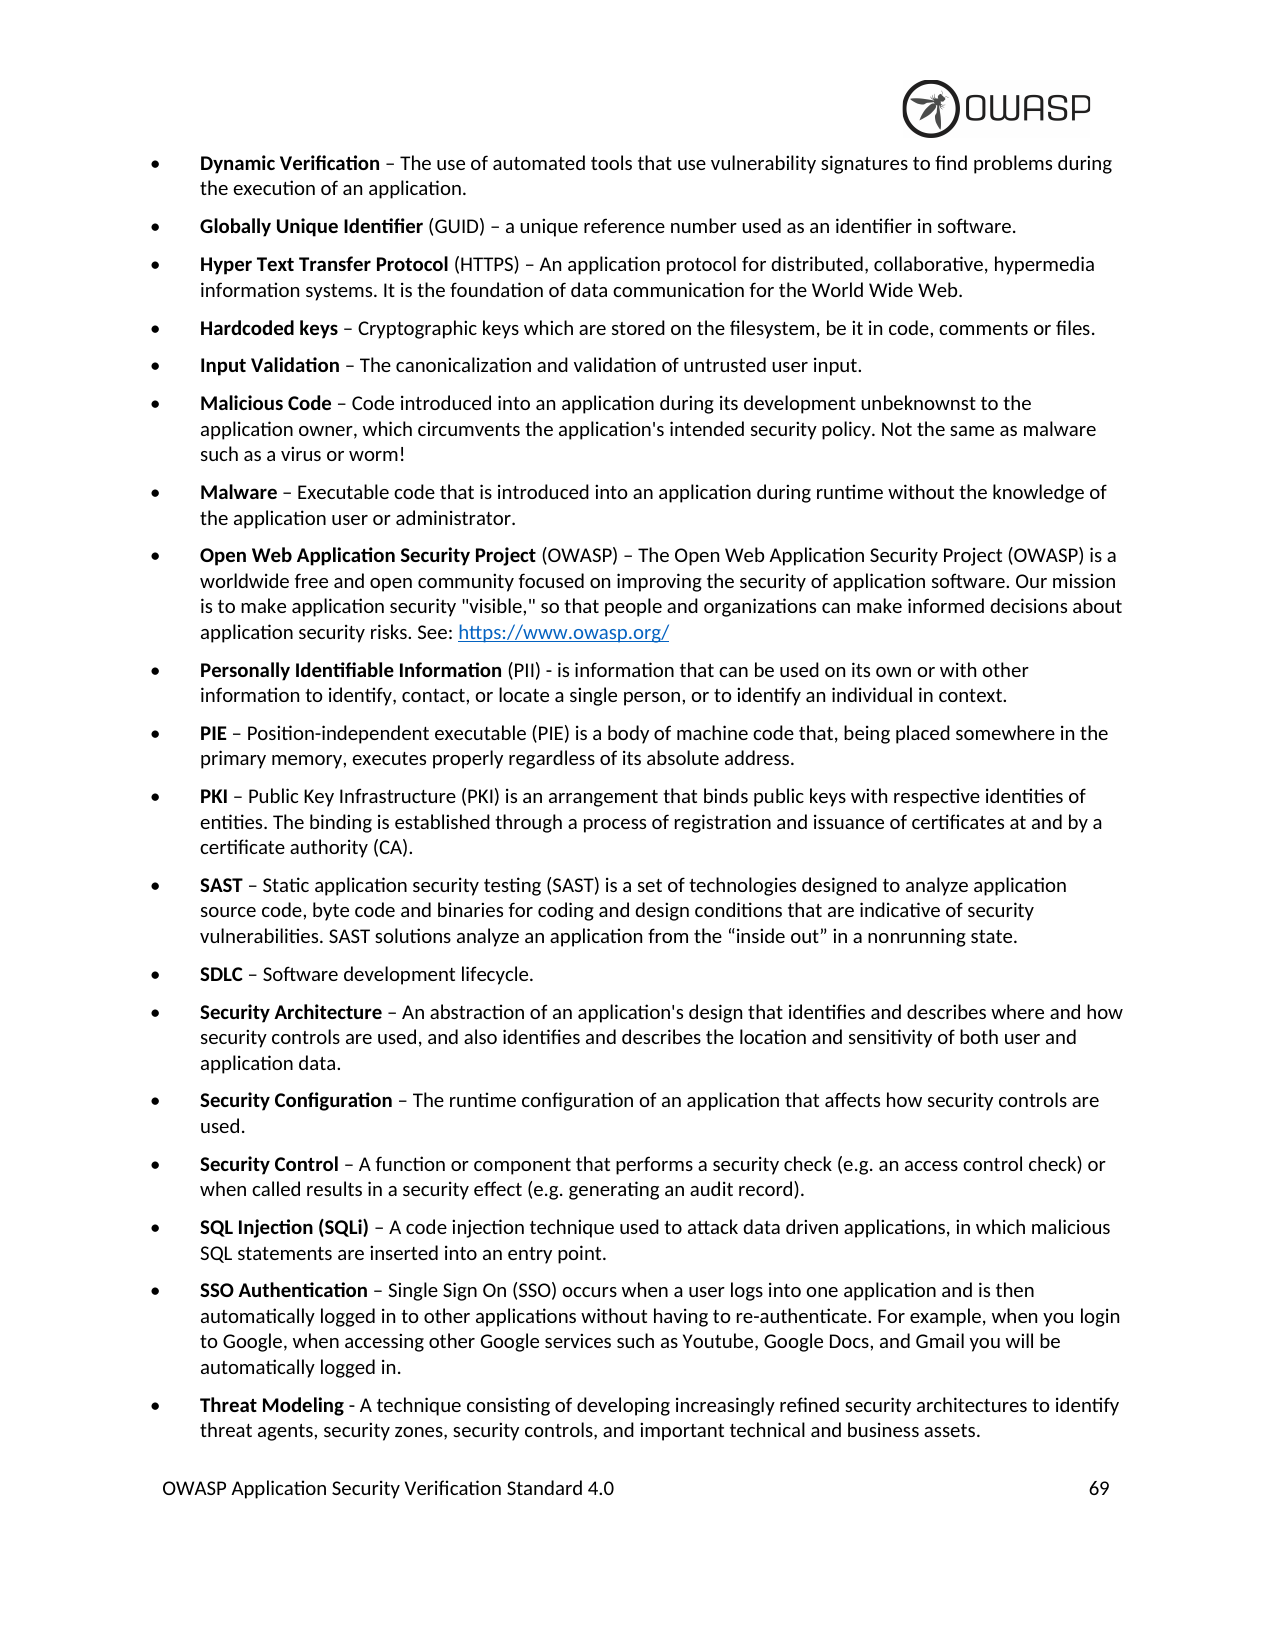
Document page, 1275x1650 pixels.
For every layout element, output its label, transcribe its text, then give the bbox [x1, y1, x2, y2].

list PIE – Position-independent executable (PIE) is a body of machine code that, being placed somewhere in the primary memory, executes properly regardless of its absolute address. [150, 720, 1125, 771]
list PKI – Public Key Infrastructure (PKI) is an arrangement that binds public keys with respective identities of entities. The binding is established through a process of registration and issuance of certificates at and by a certificate authority (CA). [150, 783, 1125, 860]
list SAST – Static application security testing (SAST) is a set of technologies designed to analyze application source code, byte code and binaries for coding and design conditions that are indicative of security vulnerabilities. SAST solutions analyze an application from the “inside out” in a nonrunning state. [150, 872, 1125, 948]
list Malicious Code – Code introduced into an application during its development unbeknownst to the application owner, which circumvents the application's intended security policy. Not the same as malware such as a virus or worm! [150, 391, 1125, 467]
list Dynamic Verification – The use of automated tools that use vulnerability signatures to find problems during the execution of an application. [150, 150, 1125, 201]
list SSO Authentication – Single Sign On (SSO) occurs when a user logs into one application and is then automatically logged in to other applications without having to re-authenticate. For example, when you login to Google, when accessing other Google services such as Youtube, Google Docs, and Gmail you will be automatically logged in. [150, 1278, 1125, 1379]
list SDLC – Software development lifecycle. [150, 961, 1125, 986]
list Globally Unique Identifier (GUID) – a unique reference number used as an identifier in software. [150, 213, 1125, 239]
list Malware – Executable code that is introduced into an application during runtime without the knowledge of the application user or administrator. [150, 479, 1125, 530]
list Security Control – A function or component that performs a security check (e.g. an access control check) or when called results in a security effect (e.g. generating an audit record). [150, 1151, 1125, 1202]
list Hyper Text Transfer Protocol (HTTPS) – An application protocol for distributed, collaborative, hypermedia information systems. It is the foundation of data communication for the World Wide Web. [150, 251, 1125, 302]
list Security Configuration – The runtime configuration of an application that affects how security controls are used. [150, 1088, 1125, 1138]
list Open Web Application Security Project (OWASP) – The Open Web Application Security Project (OWASP) is a worldwide free and open community focused on improving the security of application software. Our mission is to make application security "visible," so that people and organizations can make informed decisions about application security risks. See: https://www.owasp.org/ [150, 543, 1125, 644]
list Hardcoded keys – Cryptographic keys which are stored on the filesystem, be it in code, comments or files. [150, 315, 1125, 340]
list SQL Injection (SQLi) – A code injection technique used to attack data driven applications, in which malicious SQL statements are inserted into an entry point. [150, 1214, 1125, 1265]
list Input Validation – The canonicalization and validation of untrusted user input. [150, 353, 1125, 378]
picture [902, 80, 1091, 138]
list Security Architecture – An abstraction of an application's design that identifies and describes where and how security controls are used, and also identifies and describes the location and sensitivity of both user and application data. [150, 999, 1125, 1075]
list Personally Identifiable Information (PII) - is information that can be used on its own or with other information to identify, contact, or locate a single person, or to identify an individual in context. [150, 657, 1125, 708]
list Threat Modeling - A technique consisting of developing increasingly refined security architectures to identify threat agents, security zones, security controls, and important technical and business assets. [150, 1392, 1125, 1443]
